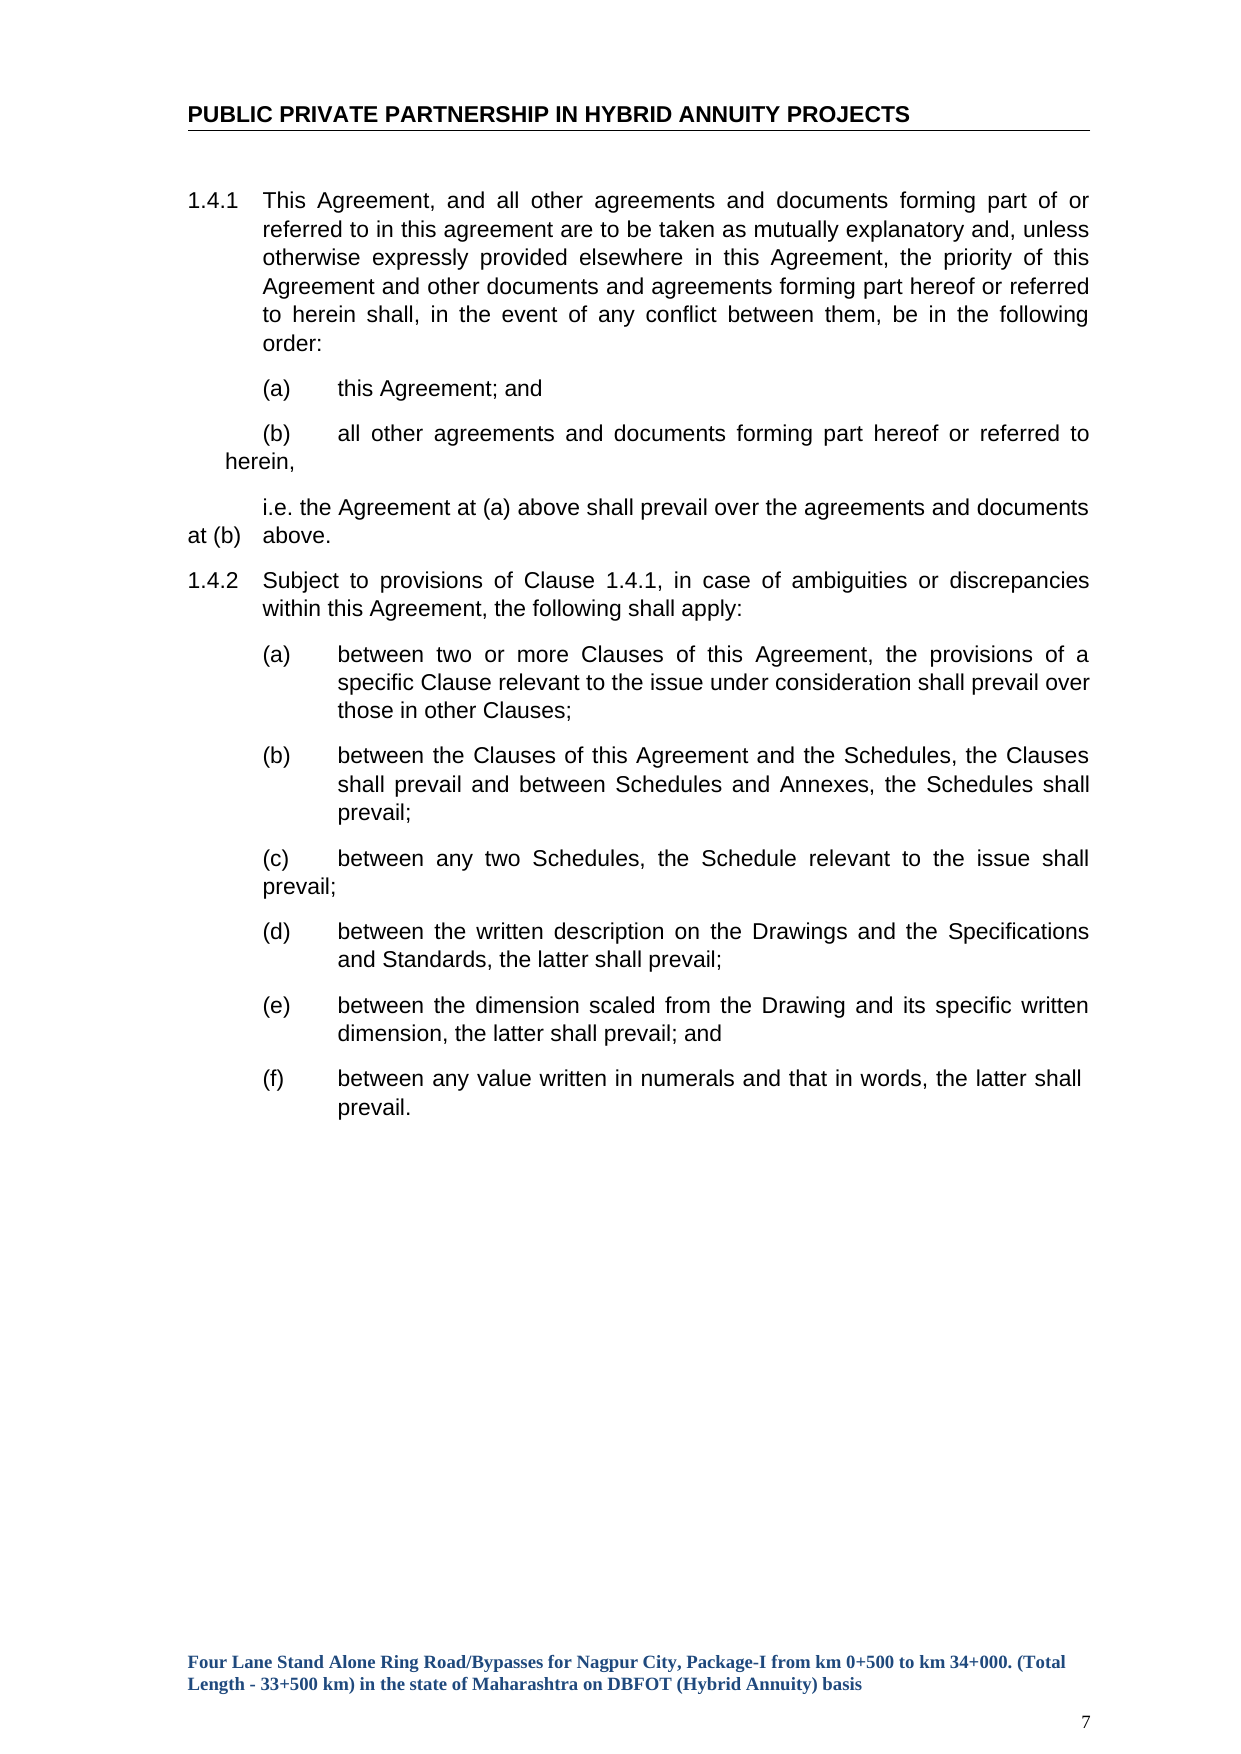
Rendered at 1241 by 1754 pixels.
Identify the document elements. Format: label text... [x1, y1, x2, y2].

text (c) between any two Schedules, the Schedule relevant to the issue shall prevail; [262, 844, 1090, 899]
text (b) between the Clauses of this Agreement and the Schedules, the Clauses shall prevail and between Schedules and Annexes, the Schedules shall prevail; [262, 742, 1090, 826]
text (e) between the dimension scaled from the Drawing and its specific written dimension, the latter shall prevail; and [262, 992, 1090, 1046]
text (f) between any value written in numerals and that in words, the latter shall prevail. [262, 1065, 1090, 1120]
text 1.4.1 This Agreement, and all other agreements and documents forming part of or referred to in this agreement are to be taken as mutually explanatory and, unless otherwise expressly provided elsewhere in this Agreement, the priority of this Agreement and other documents and agreements forming part hereof or referred to herein shall, in the event of any conflict between them, be in the following order: [187, 187, 1090, 356]
text 1.4.2 Subject to provisions of Clause 1.4.1, in case of ambiguities or discrepancies within this Agreement, the following shall apply: [187, 567, 1090, 622]
text (a) between two or more Clauses of this Agreement, the provisions of a specific Clause relevant to the issue under consideration shall prevail over those in other Clauses; [262, 641, 1090, 724]
text (b) all other agreements and documents forming part hereof or referred to herein, [225, 420, 1090, 475]
text i.e. the Agreement at (a) above shall prevail over the agreements and documents at (b) above. [187, 493, 1090, 548]
text (d) between the written description on the Drawings and the Specifications and Standards, the latter shall prevail; [262, 918, 1090, 973]
text (a) this Agreement; and [225, 375, 1090, 401]
